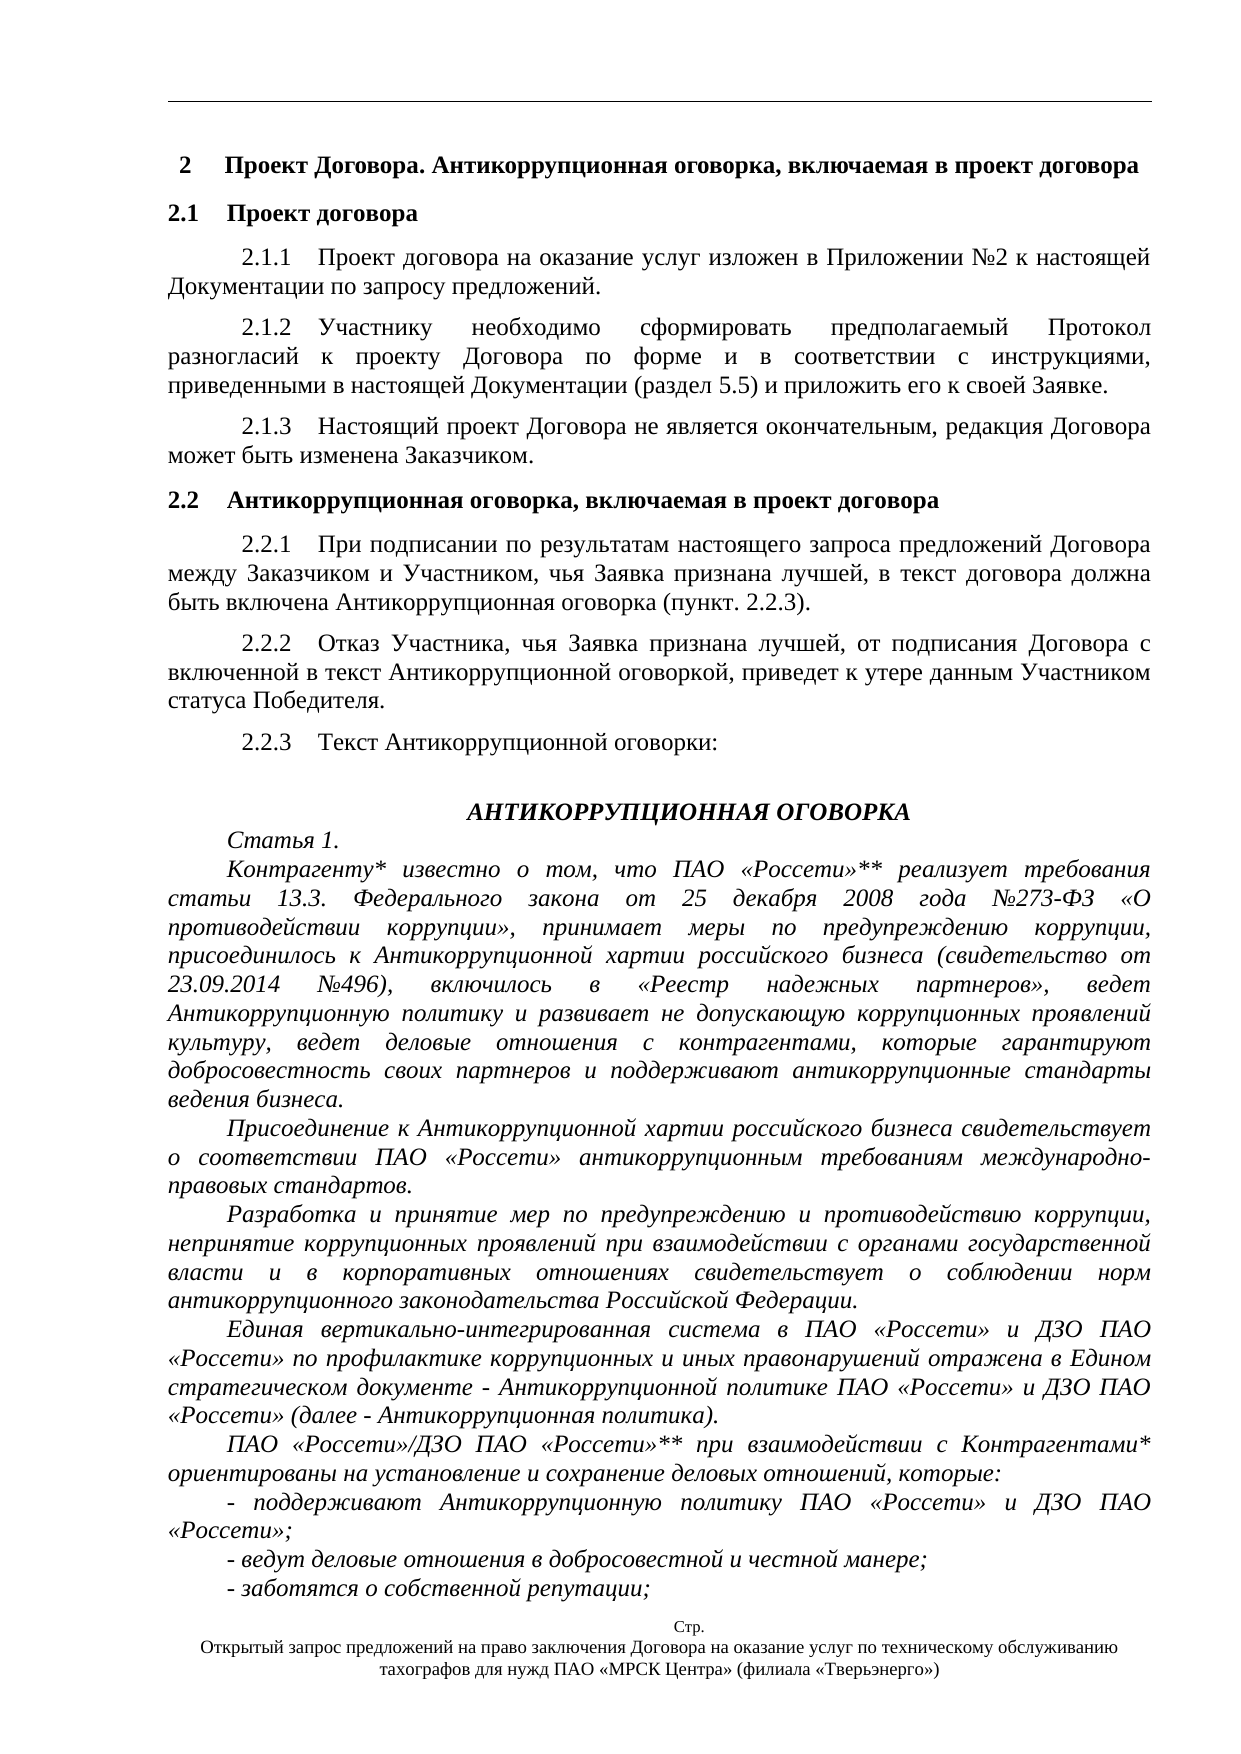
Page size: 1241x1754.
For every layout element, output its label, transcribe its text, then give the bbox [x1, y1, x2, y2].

subtitle Проект договора [168, 198, 1152, 227]
text ПАО «Россети»/ДЗО ПАО «Россети»** при взаимодействии с Контрагентами* ориентированы на установление и сохранение деловых отношений, которые: [168, 1429, 1152, 1487]
subtitle Проект договора на оказание услуг изложен в Приложении №2 к настоящей Документации по запросу предложений. [168, 242, 1152, 300]
text Разработка и принятие мер по предупреждению и противодействию коррупции, непринятие коррупционных проявлений при взаимодействии с органами государственной власти и в корпоративных отношениях свидетельствует о соблюдении норм антикоррупционного законодательства Российской Федерации. [168, 1199, 1152, 1314]
text Контрагенту* известно о том, что ПАО «Россети»** реализует требования статьи 13.3. Федерального закона от 25 декабря 2008 года №273-ФЗ «О противодействии коррупции», принимает меры по предупреждению коррупции, присоединилось к Антикоррупционной хартии российского бизнеса (свидетельство от 23.09.2014 №496), включилось в «Реестр надежных партнеров», ведет Антикоррупционную политику и развивает не допускающую коррупционных проявлений культуру, ведет деловые отношения с контрагентами, которые гарантируют добросовестность своих партнеров и поддерживают антикоррупционные стандарты ведения бизнеса. [168, 854, 1152, 1113]
subtitle Настоящий проект Договора не является окончательным, редакция Договора может быть изменена Заказчиком. [168, 411, 1152, 468]
subtitle Проект Договора. Антикоррупционная оговорка, включаемая в проект договора [166, 150, 1152, 179]
subtitle Текст Антикоррупционной оговорки: [168, 727, 1152, 756]
subtitle Отказ Участника, чья Заявка признана лучшей, от подписания Договора с включенной в текст Антикоррупционной оговоркой, приведет к утере данным Участником статуса Победителя. [168, 628, 1152, 714]
text Единая вертикально-интегрированная система в ПАО «Россети» и ДЗО ПАО «Россети» по профилактике коррупционных и иных правонарушений отражена в Едином стратегическом документе - Антикоррупционной политике ПАО «Россети» и ДЗО ПАО «Россети» (далее - Антикоррупционная политика). [168, 1314, 1152, 1429]
text - заботятся о собственной репутации; [168, 1573, 1152, 1602]
text Статья 1. [168, 826, 1152, 854]
text Присоединение к Антикоррупционной хартии российского бизнеса свидетельствует о соответствии ПАО «Россети» антикоррупционным требованиям международно-правовых стандартов. [168, 1113, 1152, 1199]
text - поддерживают Антикоррупционную политику ПАО «Россети» и ДЗО ПАО «Россети»; [168, 1487, 1152, 1544]
subtitle Антикоррупционная оговорка, включаемая в проект договора [168, 485, 1152, 514]
subtitle Участнику необходимо сформировать предполагаемый Протокол разногласий к проекту Договора по форме и в соответствии с инструкциями, приведенными в настоящей Документации (раздел 5.5) и приложить его к своей Заявке. [168, 312, 1152, 398]
text АНТИКОРРУПЦИОННАЯ ОГОВОРКА [168, 797, 1152, 826]
text - ведут деловые отношения в добросовестной и честной манере; [168, 1544, 1152, 1573]
subtitle При подписании по результатам настоящего запроса предложений Договора между Заказчиком и Участником, чья Заявка признана лучшей, в текст договора должна быть включена Антикоррупционная оговорка (пункт. 2.2.3). [168, 529, 1152, 616]
